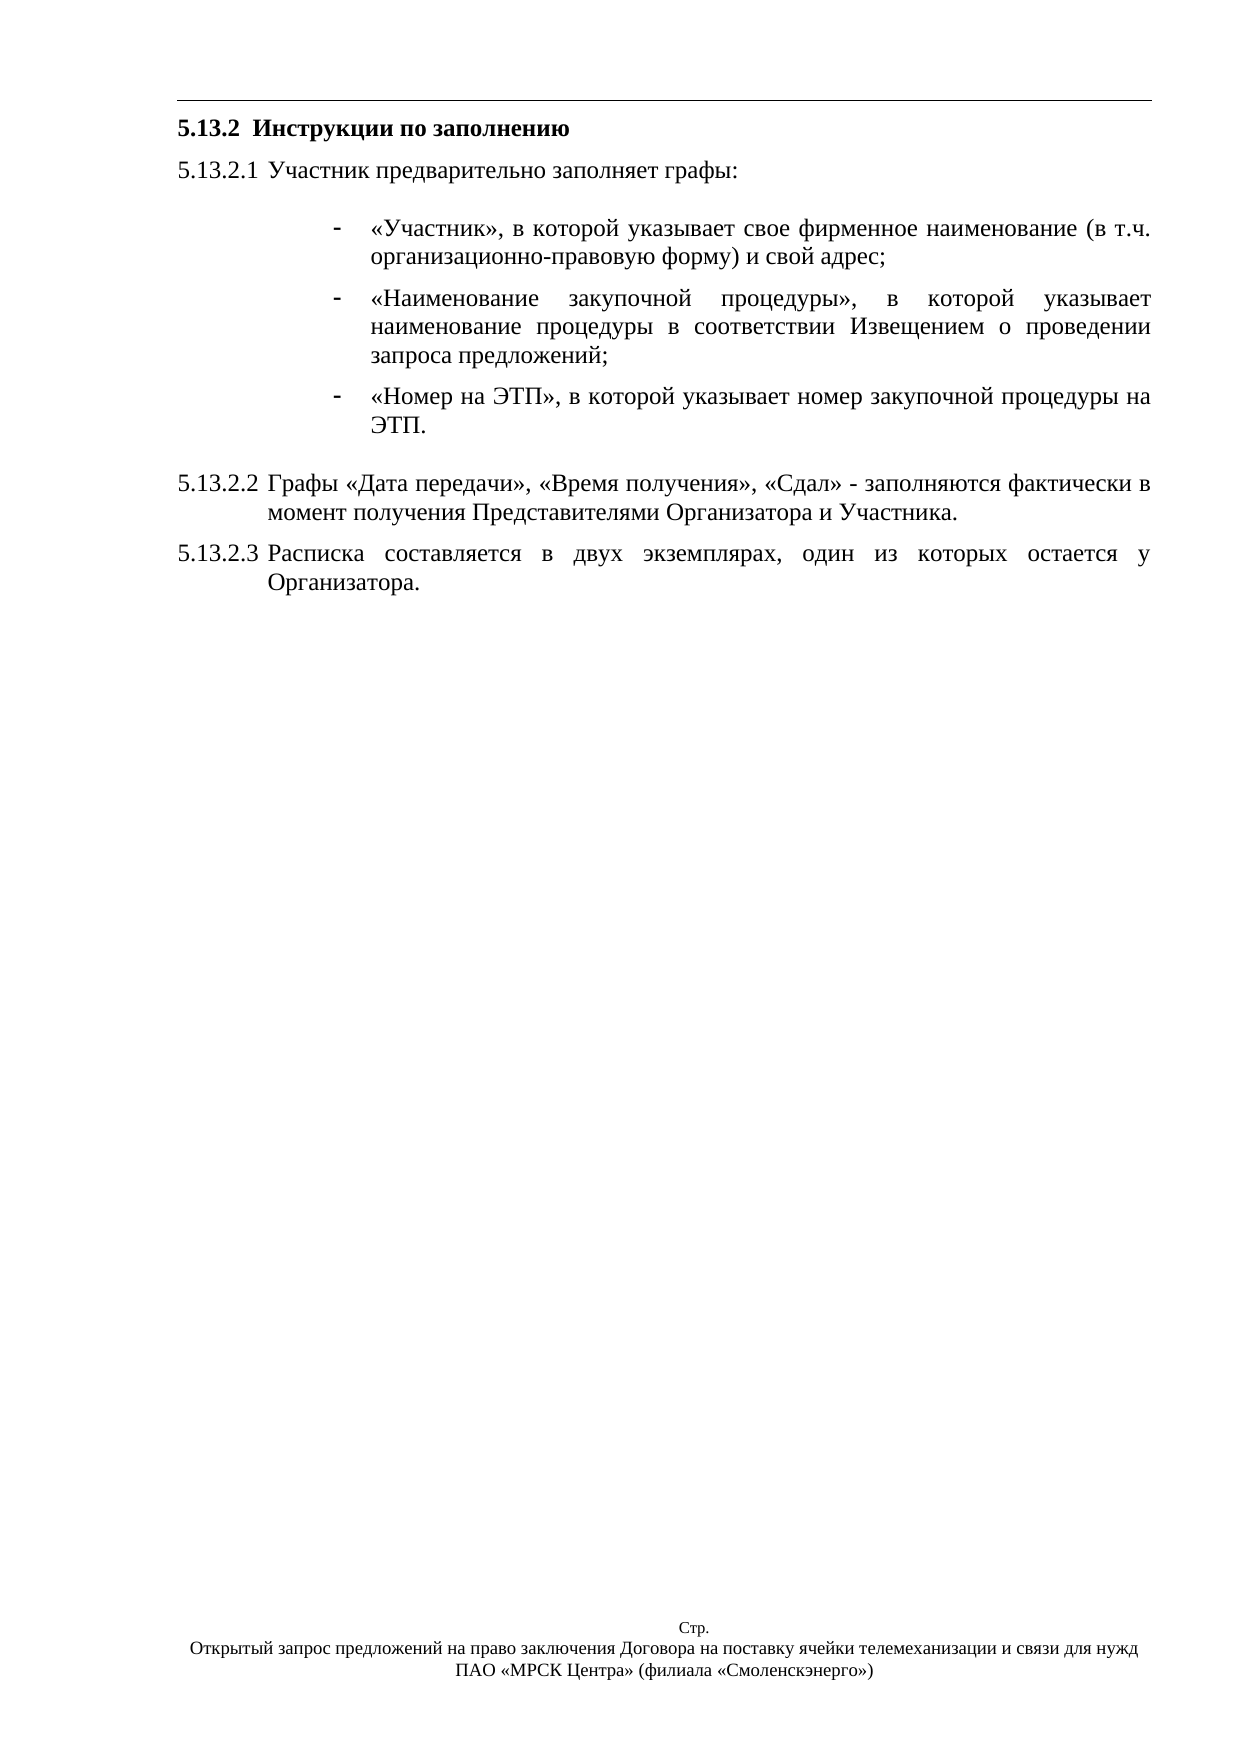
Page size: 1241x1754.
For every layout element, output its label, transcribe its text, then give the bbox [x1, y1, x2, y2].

list Участник предварительно заполняет графы: [177, 155, 1152, 183]
list «Номер на ЭТП», в которой указывает номер закупочной процедуры на ЭТП. [333, 381, 1152, 439]
list «Наименование закупочной процедуры», в которой указывает наименование процедуры в соответствии Извещением о проведении запроса предложений; [333, 283, 1152, 369]
subtitle Инструкции по заполнению [177, 113, 1152, 142]
list «Участник», в которой указывает свое фирменное наименование (в т.ч. организационно-правовую форму) и свой адрес; [333, 213, 1152, 270]
list Расписка составляется в двух экземплярах, один из которых остается у Организатора. [177, 538, 1152, 596]
list Графы «Дата передачи», «Время получения», «Сдал» - заполняются фактически в момент получения Представителями Организатора и Участника. [177, 468, 1152, 526]
